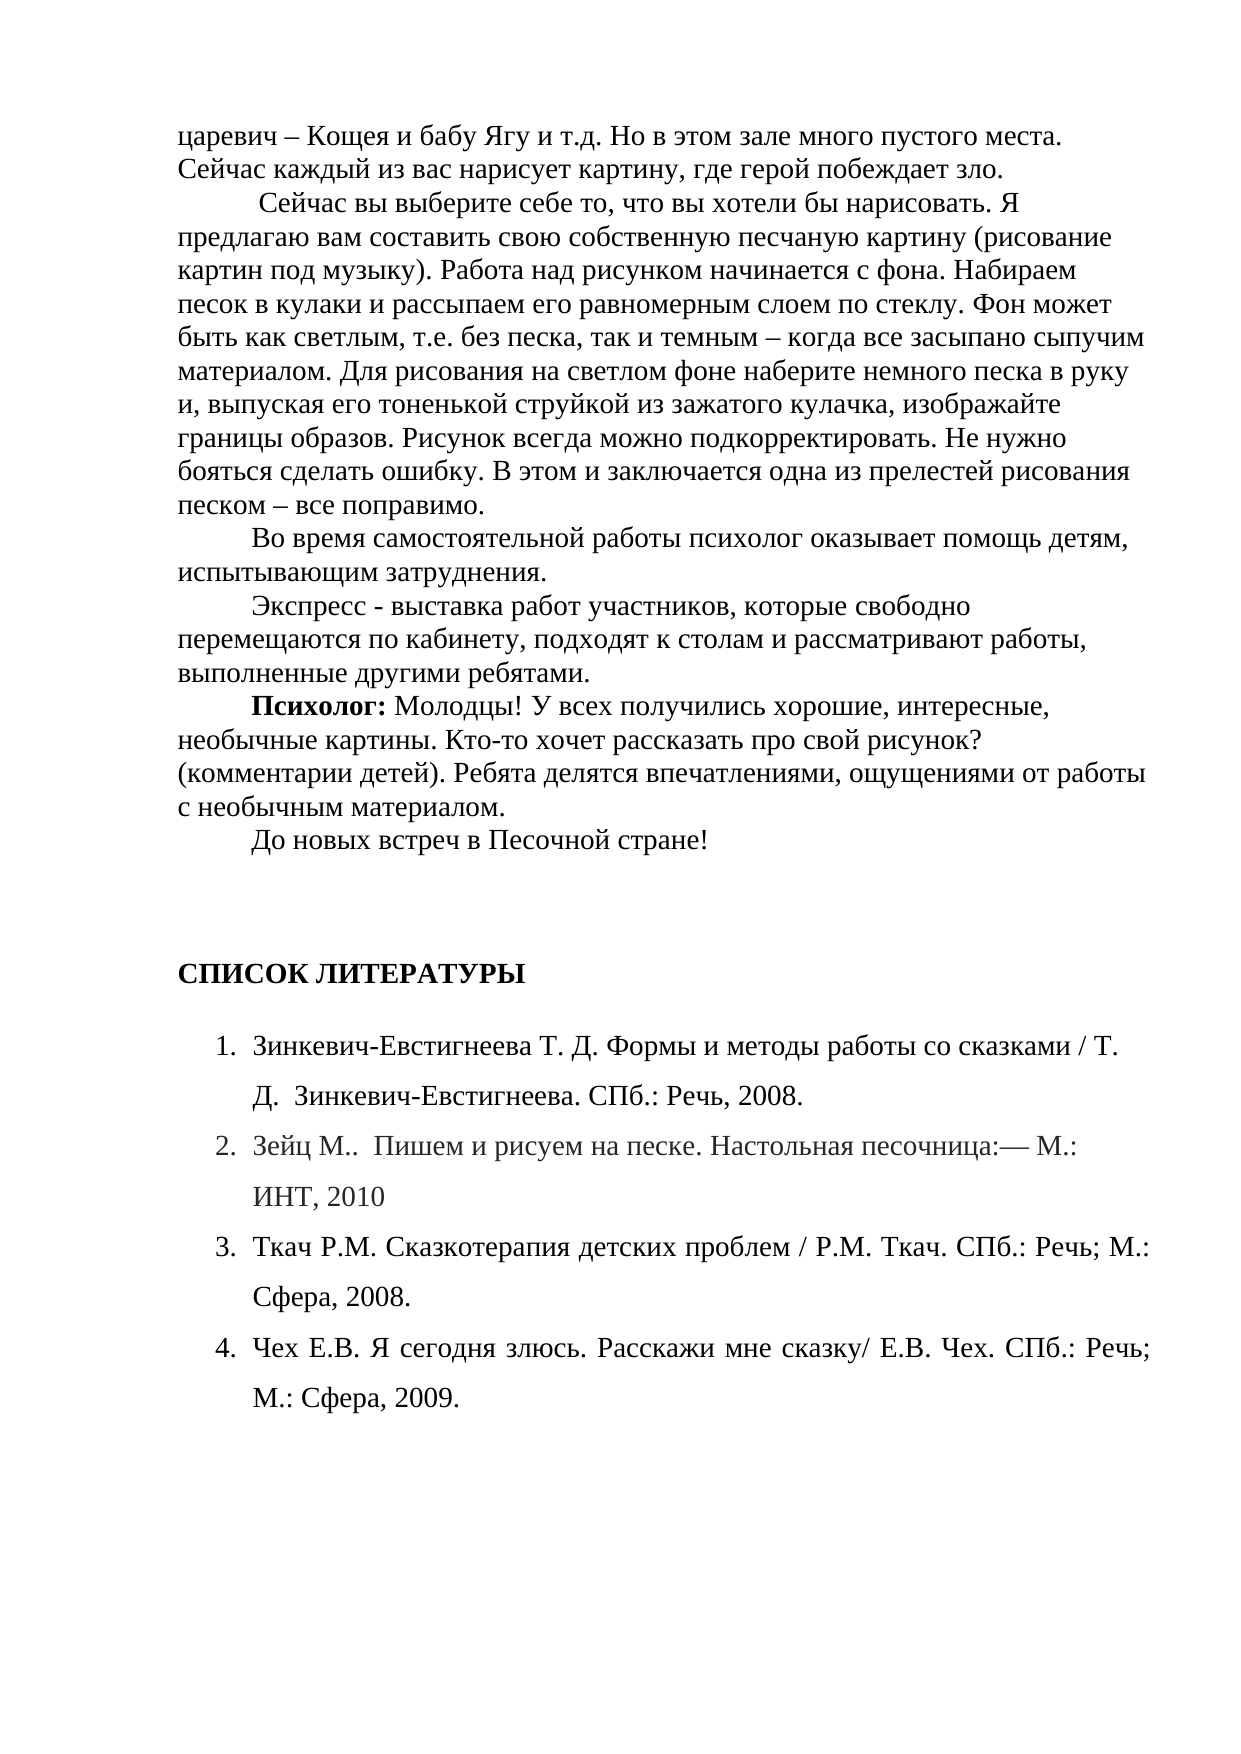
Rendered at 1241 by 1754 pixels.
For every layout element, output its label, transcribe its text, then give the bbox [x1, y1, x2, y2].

list Ткач Р.М. Сказкотерапия детских проблем / Р.М. Ткач. СПб.: Речь; М.: Сфера, 2008. [215, 1229, 1152, 1313]
text Психолог: Молодцы! У всех получились хорошие, интересные, необычные картины. Кто-то хочет рассказать про свой рисунок? (комментарии детей). Ребята делятся впечатлениями, ощущениями от работы с необычным материалом. [177, 688, 1152, 822]
text СПИСОК ЛИТЕРАТУРЫ [177, 957, 1152, 990]
list Зейц М.. Пишем и рисуем на песке. Настольная песочница:— М.: ИНТ, 2010 [215, 1128, 1152, 1212]
list Зинкевич-Евстигнеева Т. Д. Формы и методы работы со сказками / Т. Д. Зинкевич-Евстигнеева. СПб.: Речь, 2008. [215, 1028, 1152, 1112]
text Экспресс - выставка работ участников, которые свободно перемещаются по кабинету, подходят к столам и рассматривают работы, выполненные другими ребятами. [177, 588, 1152, 688]
text Сейчас вы выберите себе то, что вы хотели бы нарисовать. Я предлагаю вам составить свою собственную песчаную картину (рисование картин под музыку). Работа над рисунком начинается с фона. Набираем песок в кулаки и рассыпаем его равномерным слоем по стеклу. Фон может быть как светлым, т.е. без песка, так и темным – когда все засыпано сыпучим материалом. Для рисования на светлом фоне наберите немного песка в руку и, выпуская его тоненькой струйкой из зажатого кулачка, изображайте границы образов. Рисунок всегда можно подкорректировать. Не нужно бояться сделать ошибку. В этом и заключается одна из прелестей рисования песком – все поправимо. [177, 185, 1152, 521]
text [177, 118, 1152, 185]
text Во время самостоятельной работы психолог оказывает помощь детям, испытывающим затруднения. [177, 521, 1152, 588]
text До новых встреч в Песочной стране! [177, 822, 1152, 856]
list Чех Е.В. Я сегодня злюсь. Расскажи мне сказку/ Е.В. Чех. СПб.: Речь; М.: Сфера, 2009. [215, 1330, 1152, 1413]
